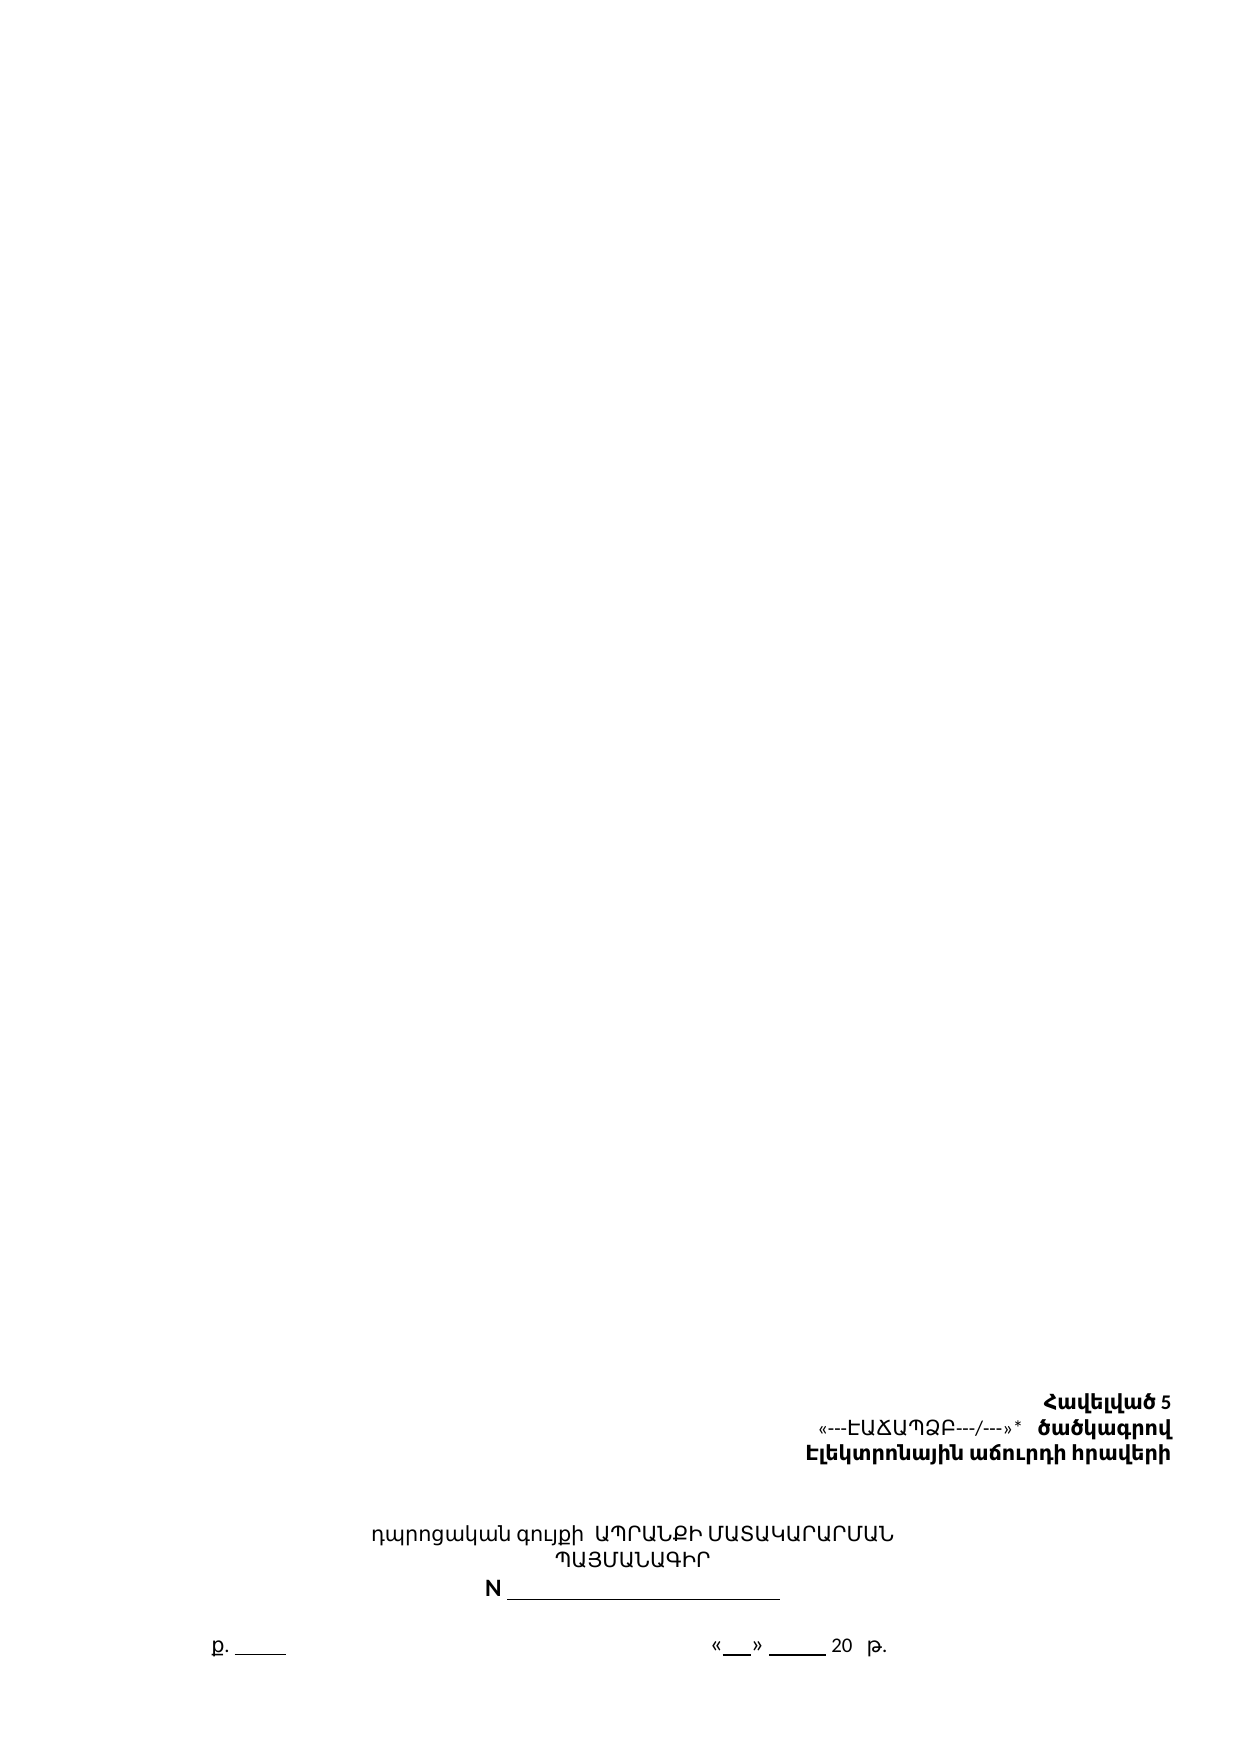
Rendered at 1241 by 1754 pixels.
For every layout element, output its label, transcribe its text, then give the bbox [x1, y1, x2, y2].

text ք. « » 20 թ. [94, 1628, 1171, 1659]
text N [79, 1572, 1171, 1603]
text դպրոցական գույքի ԱՊՐԱՆՔԻ ՄԱՏԱԿԱՐԱՐՄԱՆ [79, 1522, 1171, 1547]
text «---ԷԱՃԱՊՁԲ---/---»* ծածկագրով [94, 1415, 1171, 1440]
text Էլեկտրոնային աճուրդի հրավերի [94, 1440, 1171, 1466]
text ՊԱՅՄԱՆԱԳԻՐ [79, 1547, 1171, 1572]
text Հավելված 5 [94, 1389, 1171, 1415]
